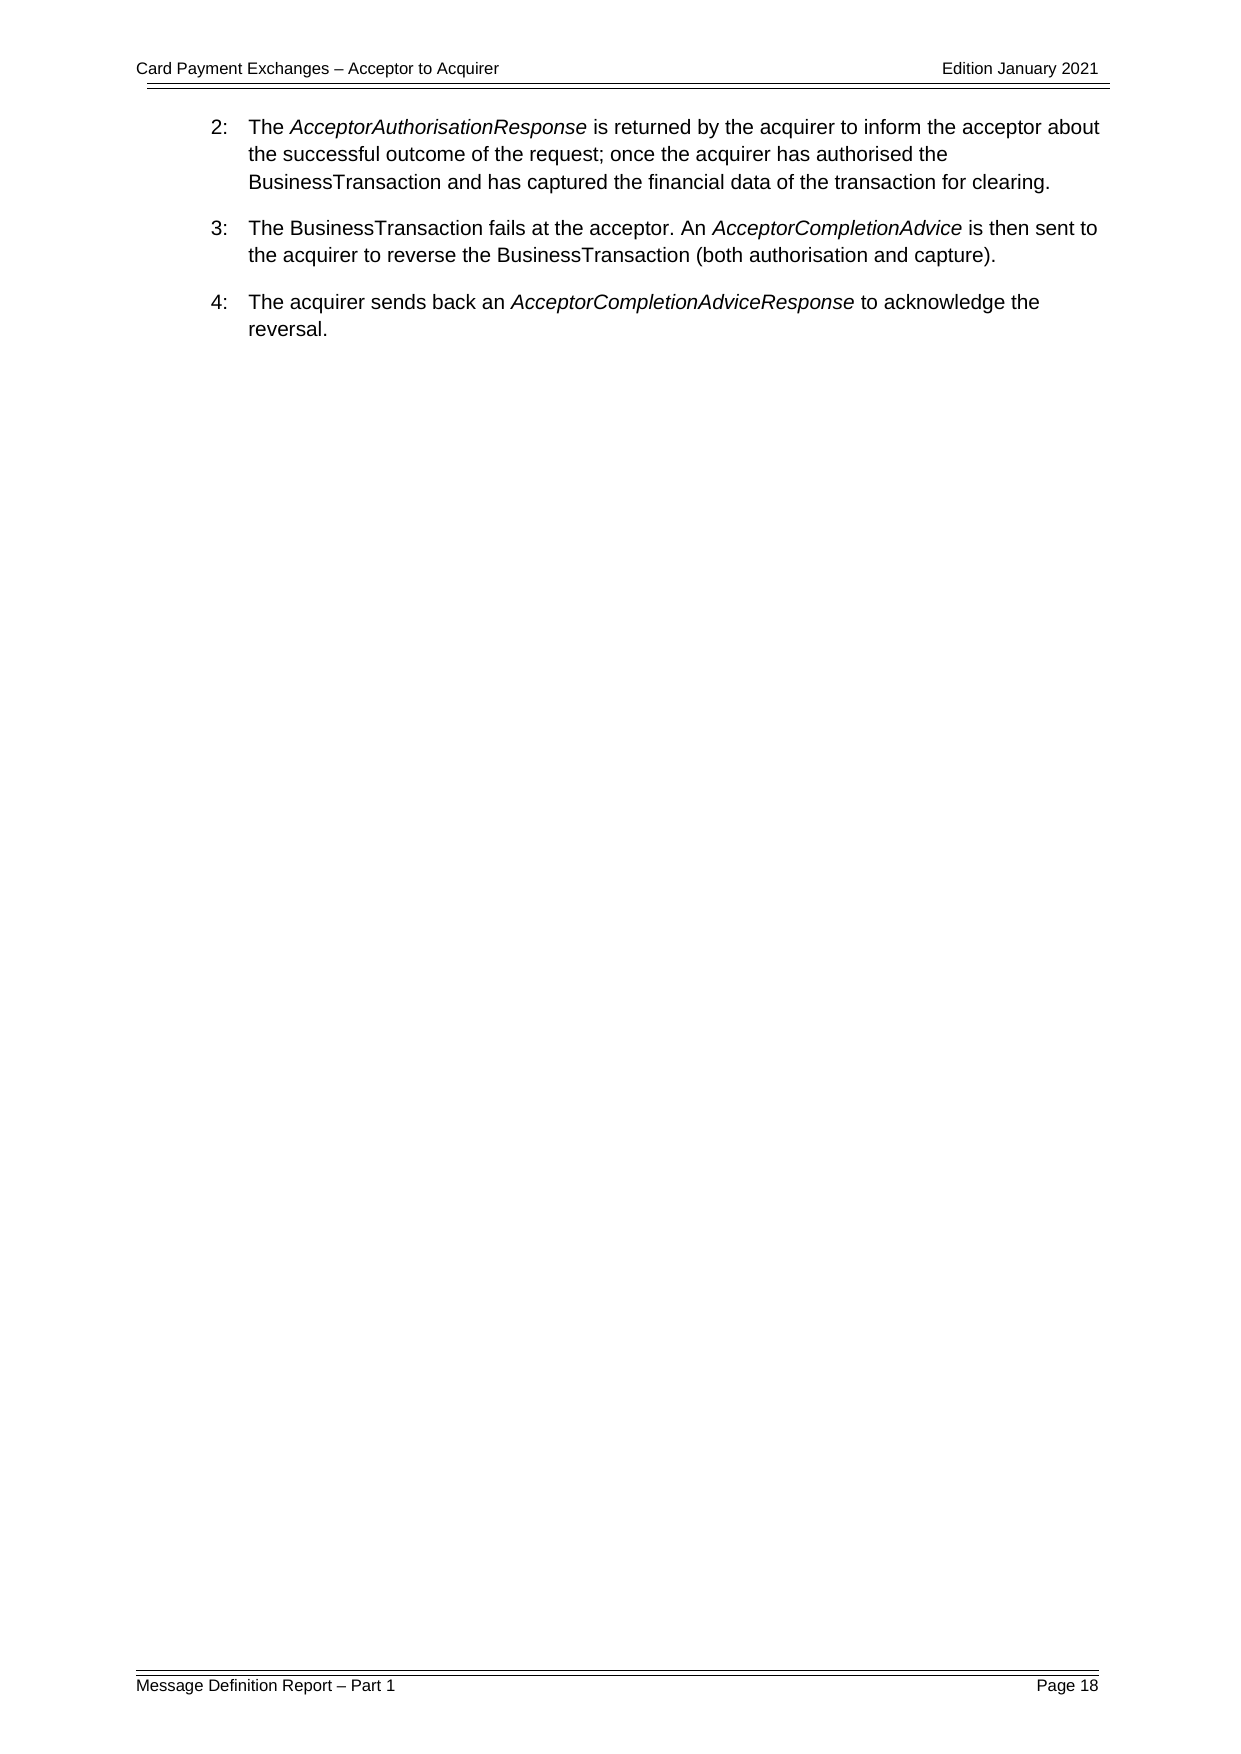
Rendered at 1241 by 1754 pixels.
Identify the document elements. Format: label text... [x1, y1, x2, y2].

list The BusinessTransaction fails at the acceptor. An AcceptorCompletionAdvice is then sent to the acquirer to reverse the BusinessTransaction (both authorisation and capture). [211, 216, 1104, 267]
list The acquirer sends back an AcceptorCompletionAdviceResponse to acknowledge the reversal. [211, 289, 1104, 341]
list The AcceptorAuthorisationResponse is returned by the acquirer to inform the acceptor about the successful outcome of the request; once the acquirer has authorised the BusinessTransaction and has captured the financial data of the transaction for clearing. [211, 114, 1104, 193]
